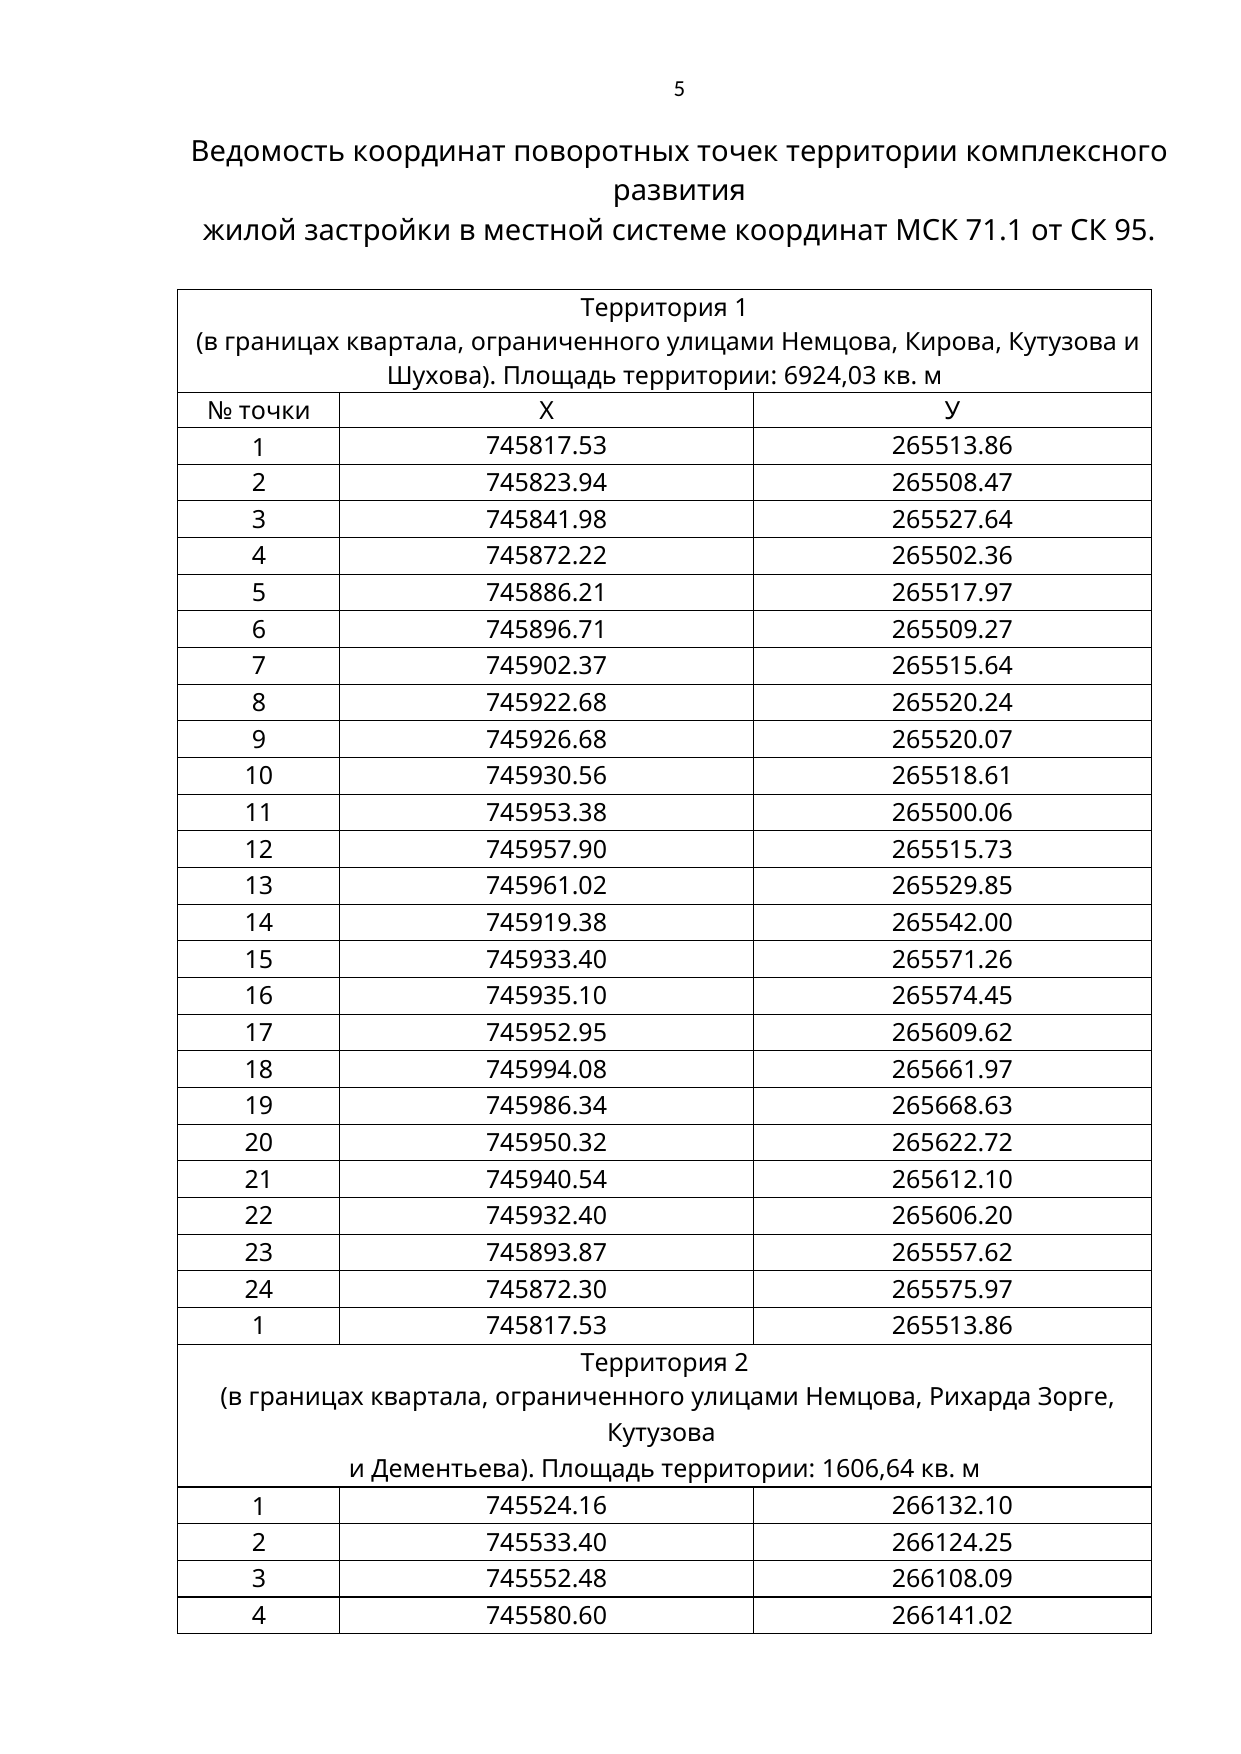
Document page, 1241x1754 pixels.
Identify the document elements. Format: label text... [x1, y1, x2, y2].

table_cell 745930.56 [340, 758, 753, 794]
table_cell 4 [178, 538, 339, 574]
table_cell 1 [178, 428, 339, 464]
table_cell 745817.53 [340, 1308, 753, 1344]
table_cell 745872.30 [340, 1271, 753, 1307]
table_cell 22 [178, 1198, 339, 1234]
table_cell 265515.73 [754, 831, 1151, 867]
table_cell 745524.16 [340, 1488, 753, 1523]
table_cell 21 [178, 1161, 339, 1197]
table_cell 745961.02 [340, 868, 753, 904]
table_cell 265612.10 [754, 1161, 1151, 1197]
table_cell 265609.62 [754, 1015, 1151, 1050]
table_cell 745893.87 [340, 1235, 753, 1270]
table_cell 16 [178, 978, 339, 1014]
table_cell 745552.48 [340, 1561, 753, 1596]
table_cell 745932.40 [340, 1198, 753, 1234]
table_cell 745994.08 [340, 1051, 753, 1087]
table_cell 265668.63 [754, 1088, 1151, 1124]
table_cell 745872.22 [340, 538, 753, 574]
table_cell Территория 2 (в границах квартала, ограниченного улицами Немцова, Рихарда Зорге, Кутузова и Дементьева). Площадь территории: 1606,64 кв. м [178, 1345, 1151, 1486]
table_cell 265542.00 [754, 905, 1151, 940]
table_cell 265622.72 [754, 1125, 1151, 1160]
table_cell № точки [178, 393, 339, 427]
table_cell 1 [178, 1308, 339, 1344]
table_cell 19 [178, 1088, 339, 1124]
table_cell 745533.40 [340, 1524, 753, 1560]
text Ведомость координат поворотных точек территории комплексного развития [177, 130, 1181, 209]
table_cell 266124.25 [754, 1524, 1151, 1560]
table_cell Х [340, 393, 753, 427]
table_cell 265515.64 [754, 648, 1151, 684]
table_cell 20 [178, 1125, 339, 1160]
table_cell 4 [178, 1598, 339, 1633]
table_cell 265513.86 [754, 428, 1151, 464]
table_cell 18 [178, 1051, 339, 1087]
table_cell 745953.38 [340, 795, 753, 830]
table_cell 7 [178, 648, 339, 684]
table_cell 745926.68 [340, 721, 753, 757]
table_cell 13 [178, 868, 339, 904]
table_cell 265661.97 [754, 1051, 1151, 1087]
table_cell 265606.20 [754, 1198, 1151, 1234]
table_cell 24 [178, 1271, 339, 1307]
table_cell 265557.62 [754, 1235, 1151, 1270]
table_cell 266132.10 [754, 1488, 1151, 1523]
table_cell 745986.34 [340, 1088, 753, 1124]
table_cell 266141.02 [754, 1598, 1151, 1633]
table_cell 265520.24 [754, 685, 1151, 720]
table_cell 265529.85 [754, 868, 1151, 904]
table_cell 745922.68 [340, 685, 753, 720]
table_header Территория 1 (в границах квартала, ограниченного улицами Немцова, Кирова, Кутузова и Шухова). Площадь территории: 6924,03 кв. м [178, 290, 1151, 392]
table_cell 5 [178, 575, 339, 610]
table_cell 745841.98 [340, 501, 753, 537]
table_cell 745902.37 [340, 648, 753, 684]
table_cell 745957.90 [340, 831, 753, 867]
table_cell 23 [178, 1235, 339, 1270]
table_cell 265509.27 [754, 611, 1151, 647]
table_cell 265520.07 [754, 721, 1151, 757]
table_cell 745896.71 [340, 611, 753, 647]
table_cell 3 [178, 1561, 339, 1596]
text жилой застройки в местной системе координат МСК 71.1 от СК 95. [177, 209, 1181, 249]
table_cell 12 [178, 831, 339, 867]
table_cell 266108.09 [754, 1561, 1151, 1596]
table_cell 265517.97 [754, 575, 1151, 610]
table_cell 11 [178, 795, 339, 830]
table_cell 745580.60 [340, 1598, 753, 1633]
table_cell 745886.21 [340, 575, 753, 610]
table_cell 6 [178, 611, 339, 647]
table_cell 745935.10 [340, 978, 753, 1014]
table_cell 745933.40 [340, 941, 753, 977]
table_cell 745950.32 [340, 1125, 753, 1160]
table_cell 265575.97 [754, 1271, 1151, 1307]
table_cell 265574.45 [754, 978, 1151, 1014]
table_cell 265527.64 [754, 501, 1151, 537]
table_cell 745940.54 [340, 1161, 753, 1197]
table_cell 2 [178, 1524, 339, 1560]
table_cell 265508.47 [754, 465, 1151, 500]
table_cell 3 [178, 501, 339, 537]
table_cell У [754, 393, 1151, 427]
table_cell 745952.95 [340, 1015, 753, 1050]
table_cell 10 [178, 758, 339, 794]
table_cell 8 [178, 685, 339, 720]
table_cell 265513.86 [754, 1308, 1151, 1344]
table_cell 265502.36 [754, 538, 1151, 574]
table_cell 265518.61 [754, 758, 1151, 794]
table_cell 745823.94 [340, 465, 753, 500]
table_cell 1 [178, 1488, 339, 1523]
table_cell 17 [178, 1015, 339, 1050]
table_cell 9 [178, 721, 339, 757]
table_cell 2 [178, 465, 339, 500]
table_cell 15 [178, 941, 339, 977]
table_cell 745817.53 [340, 428, 753, 464]
table_cell 265500.06 [754, 795, 1151, 830]
table_cell 745919.38 [340, 905, 753, 940]
table_cell 265571.26 [754, 941, 1151, 977]
table_cell 14 [178, 905, 339, 940]
